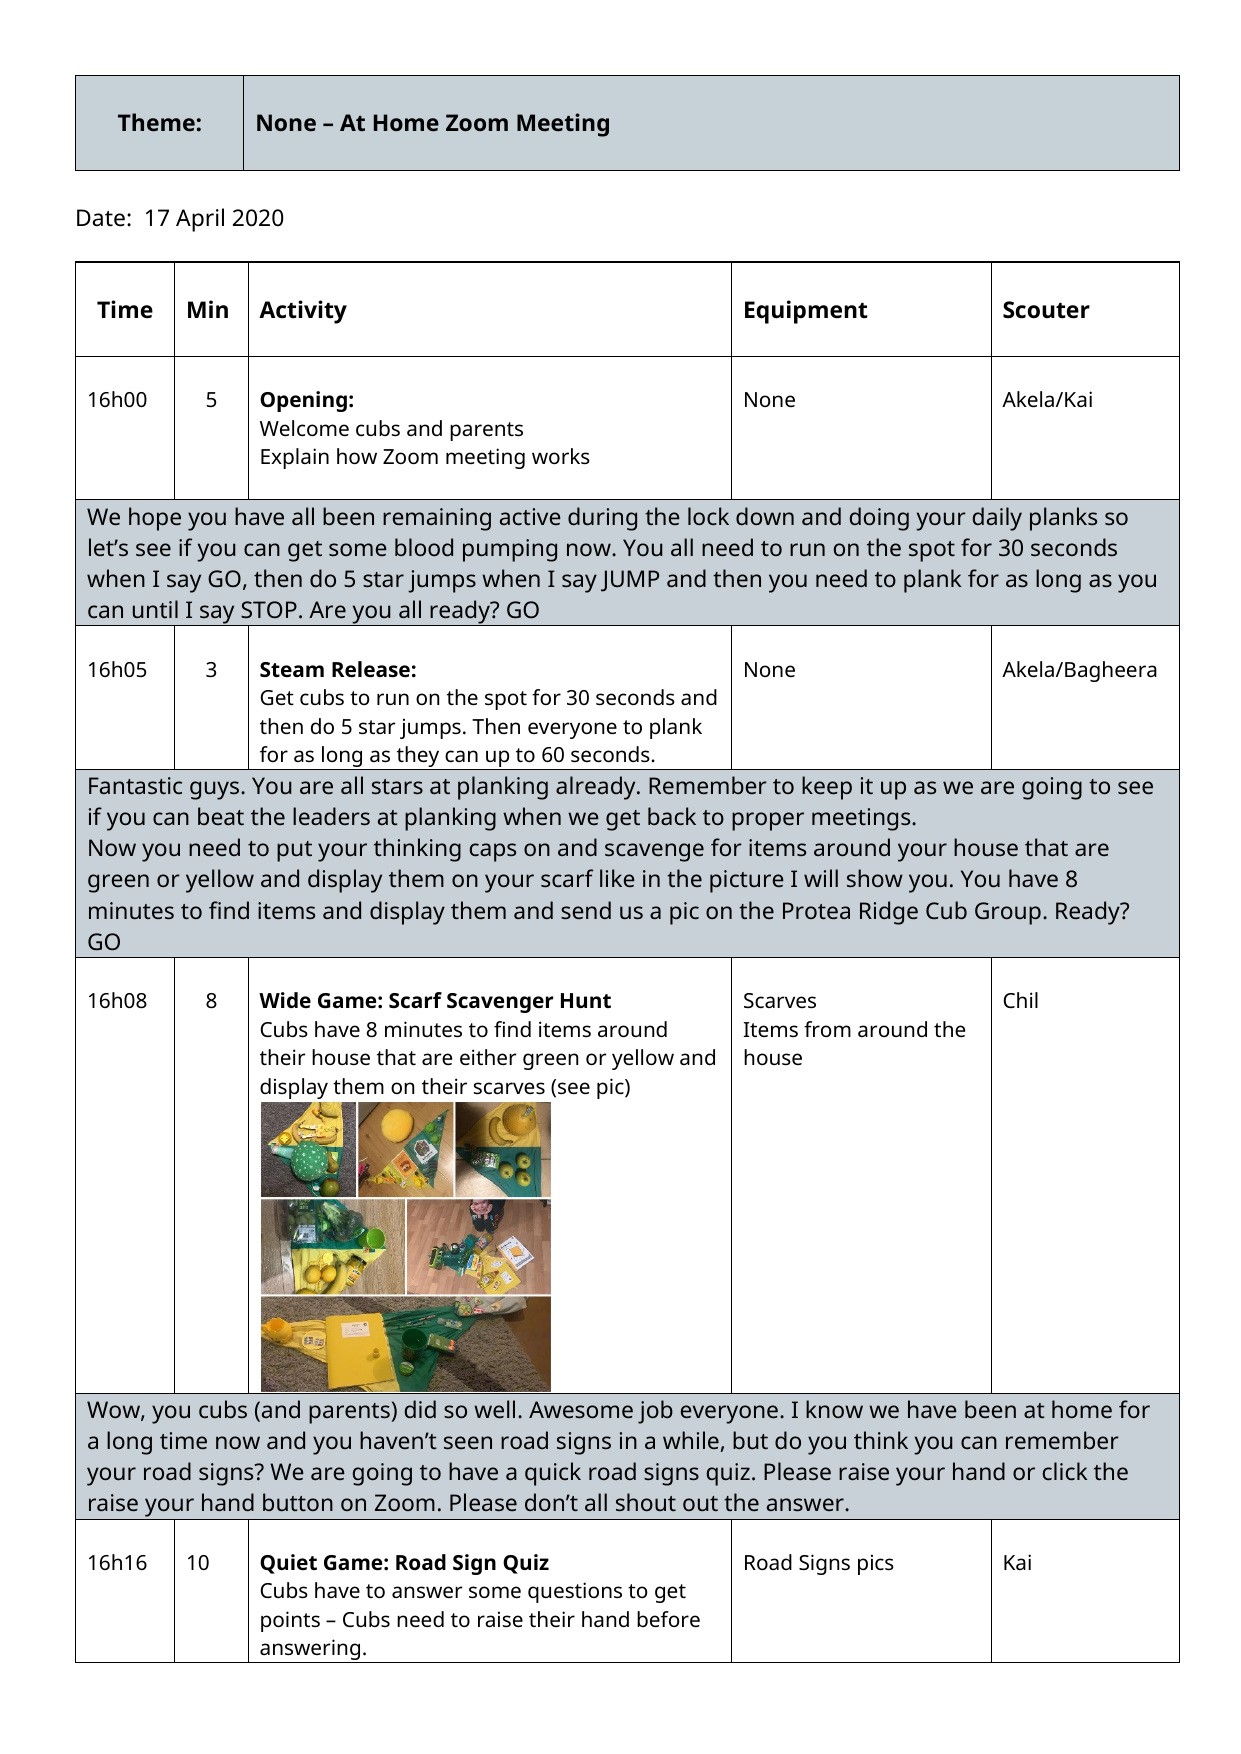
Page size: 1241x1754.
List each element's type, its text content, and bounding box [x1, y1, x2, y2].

table_cell 5 [175, 357, 248, 499]
table_header Min [175, 263, 248, 356]
table_cell 10 [175, 1520, 248, 1662]
table_header Time [76, 263, 174, 356]
table_cell 16h16 [76, 1520, 174, 1662]
table_header Activity [249, 263, 731, 356]
table_cell We hope you have all been remaining active during the lock down and doing your daily planks so let’s see if you can get some blood pumping now. You all need to run on the spot for 30 seconds when I say GO, then do 5 star jumps when I say JUMP and then you need to plank for as long as you can until I say STOP. Are you all ready? GO [76, 500, 1179, 625]
table_cell Wide Game: Scarf Scavenger Hunt Cubs have 8 minutes to find items around their house that are either green or yellow and display them on their scarves (see pic) [249, 958, 731, 1393]
table_header None – At Home Zoom Meeting [244, 76, 1179, 170]
picture [259, 1100, 552, 1393]
text Date: 17 April 2020 [75, 202, 1165, 233]
table_cell None [732, 626, 991, 769]
table_cell Fantastic guys. You are all stars at planking already. Remember to keep it up as we are going to see if you can beat the leaders at planking when we get back to proper meetings. Now you need to put your thinking caps on and scavenge for items around your house that are green or yellow and display them on your scarf like in the picture I will show you. You have 8 minutes to find items and display them and send us a pic on the Protea Ridge Cub Group. Ready? GO [76, 770, 1179, 957]
table_cell Opening: Welcome cubs and parents Explain how Zoom meeting works [249, 357, 731, 499]
table_cell 16h05 [76, 626, 174, 769]
table_cell Akela/Kai [992, 357, 1179, 499]
table_cell 8 [175, 958, 248, 1393]
table_cell Chil [992, 958, 1179, 1393]
table_cell Road Signs pics [732, 1520, 991, 1662]
table_cell None [732, 357, 991, 499]
table_cell 16h08 [76, 958, 174, 1393]
table_header Scouter [992, 263, 1179, 356]
table_cell 16h00 [76, 357, 174, 499]
table_cell Scarves Items from around the house [732, 958, 991, 1393]
table_cell Steam Release: Get cubs to run on the spot for 30 seconds and then do 5 star jumps. Then everyone to plank for as long as they can up to 60 seconds. [249, 626, 731, 769]
table_cell Kai [992, 1520, 1179, 1662]
table_header Equipment [732, 263, 991, 356]
table_header Theme: [76, 76, 243, 170]
table_cell Akela/Bagheera [992, 626, 1179, 769]
table_cell Wow, you cubs (and parents) did so well. Awesome job everyone. I know we have been at home for a long time now and you haven’t seen road signs in a while, but do you think you can remember your road signs? We are going to have a quick road signs quiz. Please raise your hand or click the raise your hand button on Zoom. Please don’t all shout out the answer. [76, 1394, 1179, 1519]
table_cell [249, 1520, 731, 1662]
table_cell 3 [175, 626, 248, 769]
